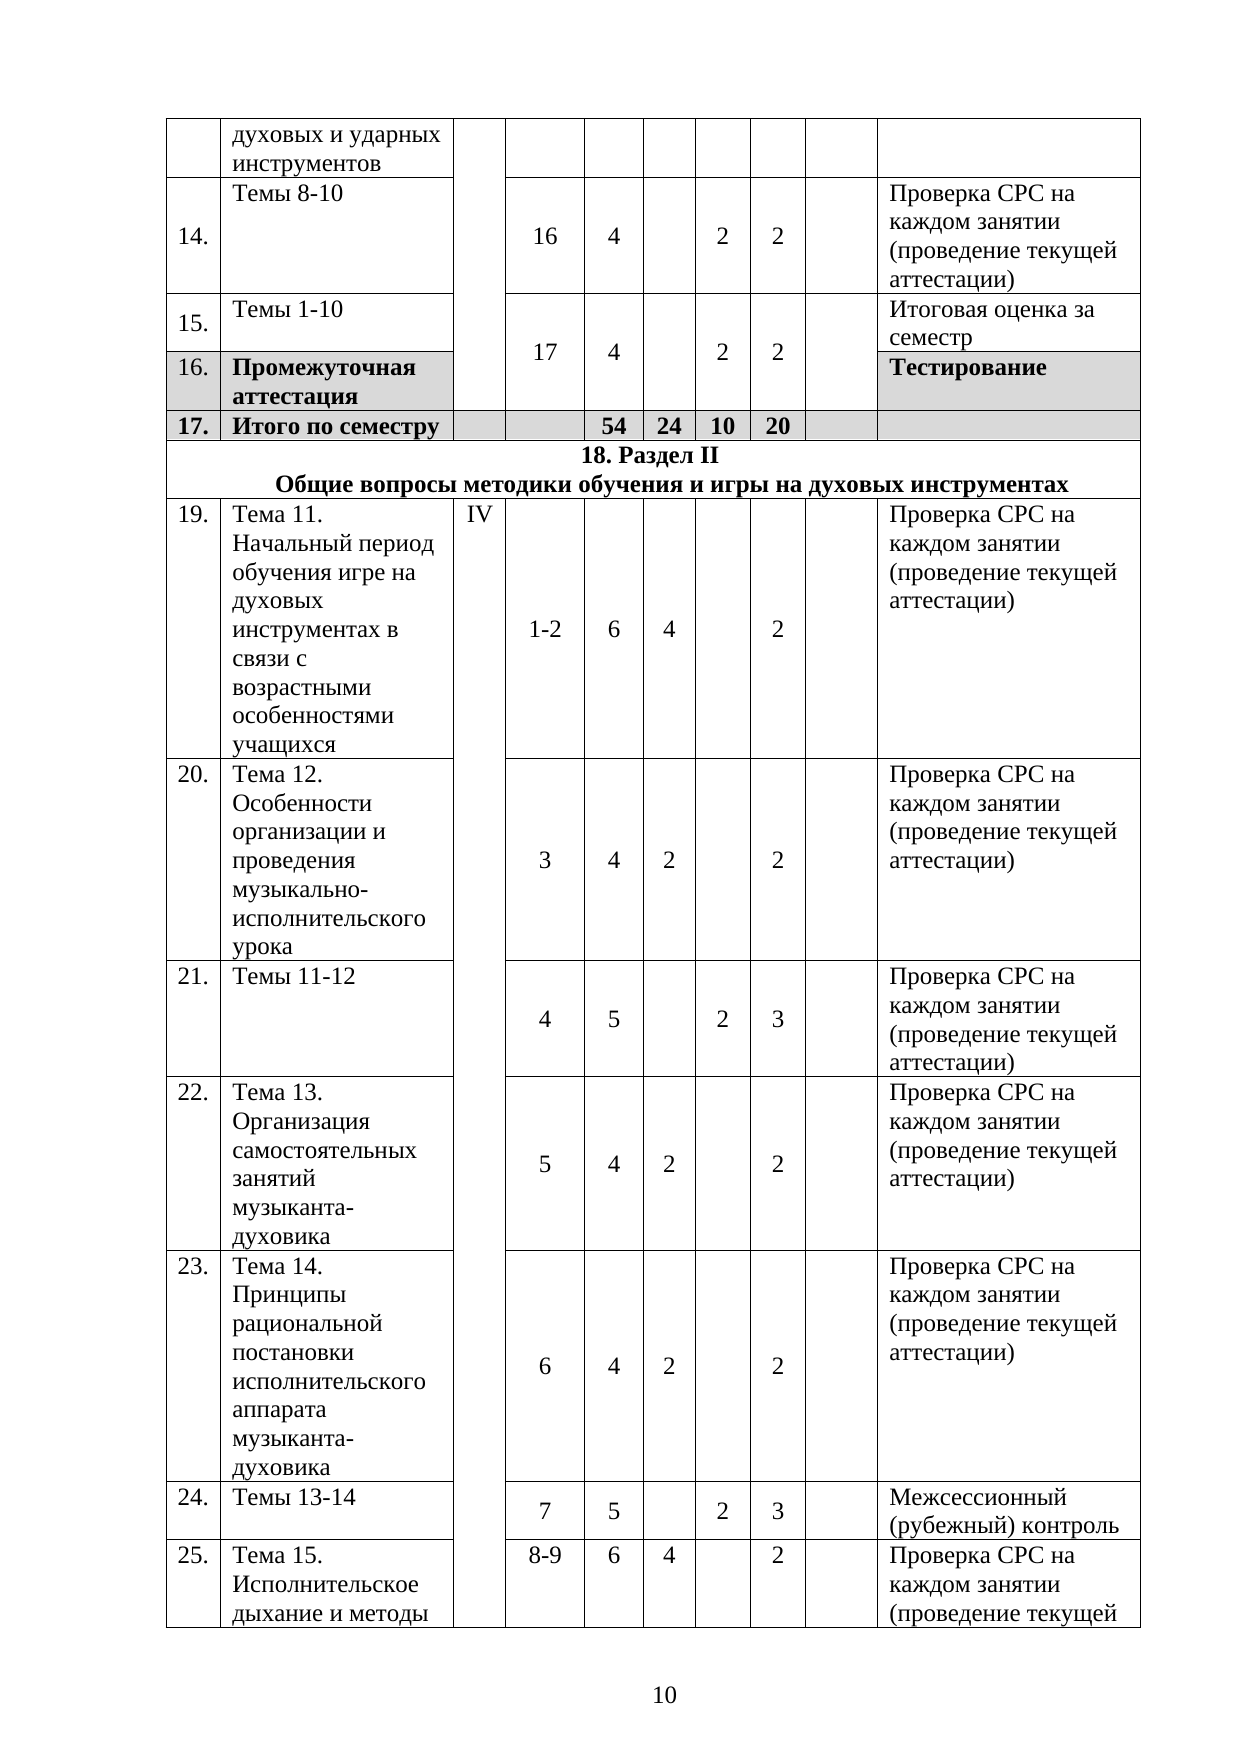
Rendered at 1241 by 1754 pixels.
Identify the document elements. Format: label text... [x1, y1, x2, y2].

table_cell [806, 1077, 877, 1250]
table_cell 5 [585, 1482, 643, 1539]
table_cell [644, 294, 695, 410]
table_cell 2 [751, 1540, 805, 1627]
table_cell Тема 13. Организация самостоятельных занятий музыканта-духовика [221, 1077, 453, 1250]
table_cell 3 [751, 1482, 805, 1539]
table_cell 4 [585, 178, 643, 293]
table_cell Темы 13-14 [221, 1482, 453, 1539]
table_cell Проверка СРС на каждом занятии (проведение текущей аттестации) [878, 1077, 1140, 1250]
table_cell [644, 961, 695, 1076]
table_cell 2 [751, 1251, 805, 1481]
table_cell Темы 8-10 [221, 178, 453, 293]
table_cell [221, 1540, 453, 1627]
table_cell 2 [751, 294, 805, 410]
table_cell Проверка СРС на каждом занятии (проведение текущей аттестации) [878, 499, 1140, 758]
table_cell [806, 411, 877, 439]
table_cell 2 [644, 1251, 695, 1481]
table_cell 15 [506, 119, 584, 177]
table_cell [167, 499, 220, 758]
table_cell 2 [696, 1482, 750, 1539]
table_cell Тема 11. Начальный период обучения игре на духовых инструментах в связи с возрастными особенностями учащихся [221, 499, 453, 758]
table_cell 2 [751, 499, 805, 758]
table_cell [167, 352, 220, 410]
table_cell 4 [506, 961, 584, 1076]
table_cell Тема 12. Особенности организации и проведения музыкально-исполнительского урока [221, 759, 453, 960]
table_cell [806, 294, 877, 410]
table_cell [167, 759, 220, 960]
table_cell 4 [585, 1077, 643, 1250]
table_cell Итого по семестру [221, 411, 453, 439]
table_cell 1-2 [506, 499, 584, 758]
table_cell 4 [585, 1251, 643, 1481]
table_cell [454, 411, 505, 439]
table_cell 2 [751, 178, 805, 293]
table_cell Раздел II Общие вопросы методики обучения и игры на духовых инструментах [167, 441, 1140, 498]
table_cell [506, 411, 584, 439]
table_cell 3 [506, 759, 584, 960]
table_cell [167, 1077, 220, 1250]
table_cell 2 [644, 1077, 695, 1250]
table_cell 4 [585, 294, 643, 410]
table_cell 17 [506, 294, 584, 410]
table_cell Темы 1-10 [221, 294, 453, 351]
table_cell [696, 499, 750, 758]
table_cell Темы 11-12 [221, 961, 453, 1076]
table_cell [644, 178, 695, 293]
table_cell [878, 1540, 1140, 1627]
table_cell Промежуточная аттестация [221, 352, 453, 410]
table_cell Проверка СРС на каждом занятии (проведение текущей аттестации) [878, 759, 1140, 960]
table_cell 2 [644, 759, 695, 960]
table_cell [167, 1540, 220, 1627]
table_cell [806, 499, 877, 758]
table_cell Межсессионный (рубежный) контроль [878, 1482, 1140, 1539]
table_cell [167, 178, 220, 293]
table_cell 2 [696, 961, 750, 1076]
table_cell Проверка СРС на каждом занятии (проведение текущей аттестации) [878, 961, 1140, 1076]
table_cell 4 [585, 759, 643, 960]
table_cell 4 [644, 1540, 695, 1627]
table_cell 5 [585, 961, 643, 1076]
table_cell [806, 759, 877, 960]
table_cell 7 [506, 1482, 584, 1539]
table_cell [167, 1251, 220, 1481]
table_cell 24 [644, 411, 695, 439]
table_cell [806, 1482, 877, 1539]
table_cell 2 [696, 294, 750, 410]
table_cell 10 [696, 411, 750, 439]
table_cell 3 [585, 119, 643, 177]
table_cell 1 [751, 119, 805, 177]
table_cell 6 [506, 1251, 584, 1481]
table_cell 2 [696, 178, 750, 293]
table_cell [806, 178, 877, 293]
table_cell [167, 294, 220, 351]
table_cell [167, 411, 220, 439]
table_cell 2 [751, 1077, 805, 1250]
table_cell Тестирование [878, 352, 1140, 410]
table_cell [878, 411, 1140, 439]
table_cell [644, 1482, 695, 1539]
table_cell 5 [506, 1077, 584, 1250]
table_cell 2 [644, 119, 695, 177]
table_cell [806, 1540, 877, 1627]
table_cell 3 [751, 961, 805, 1076]
table_cell Тема 14. Принципы рациональной постановки исполнительского аппарата музыканта-духовика [221, 1251, 453, 1481]
table_cell 4 [644, 499, 695, 758]
table_cell [167, 1482, 220, 1539]
table_cell Итоговая оценка за семестр [878, 294, 1140, 351]
table_cell 6 [585, 1540, 643, 1627]
table_cell 6 [585, 499, 643, 758]
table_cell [878, 119, 1140, 177]
table_cell [696, 119, 750, 177]
table_cell 2 [751, 759, 805, 960]
table_cell [696, 1251, 750, 1481]
table_cell 20 [751, 411, 805, 439]
table_cell IV [454, 499, 505, 1627]
table_cell [167, 119, 220, 177]
table_cell Проверка СРС на каждом занятии (проведение текущей аттестации) [878, 1251, 1140, 1481]
table_cell 8-9 [506, 1540, 584, 1627]
table_cell [806, 119, 877, 177]
table_cell [696, 1077, 750, 1250]
table_cell [806, 961, 877, 1076]
table_cell Проверка СРС на каждом занятии (проведение текущей аттестации) [878, 178, 1140, 293]
table_cell [167, 961, 220, 1076]
table_cell 54 [585, 411, 643, 439]
table_cell 16 [506, 178, 584, 293]
table_cell [806, 1251, 877, 1481]
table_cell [221, 119, 453, 177]
table_cell [696, 759, 750, 960]
table_cell [696, 1540, 750, 1627]
